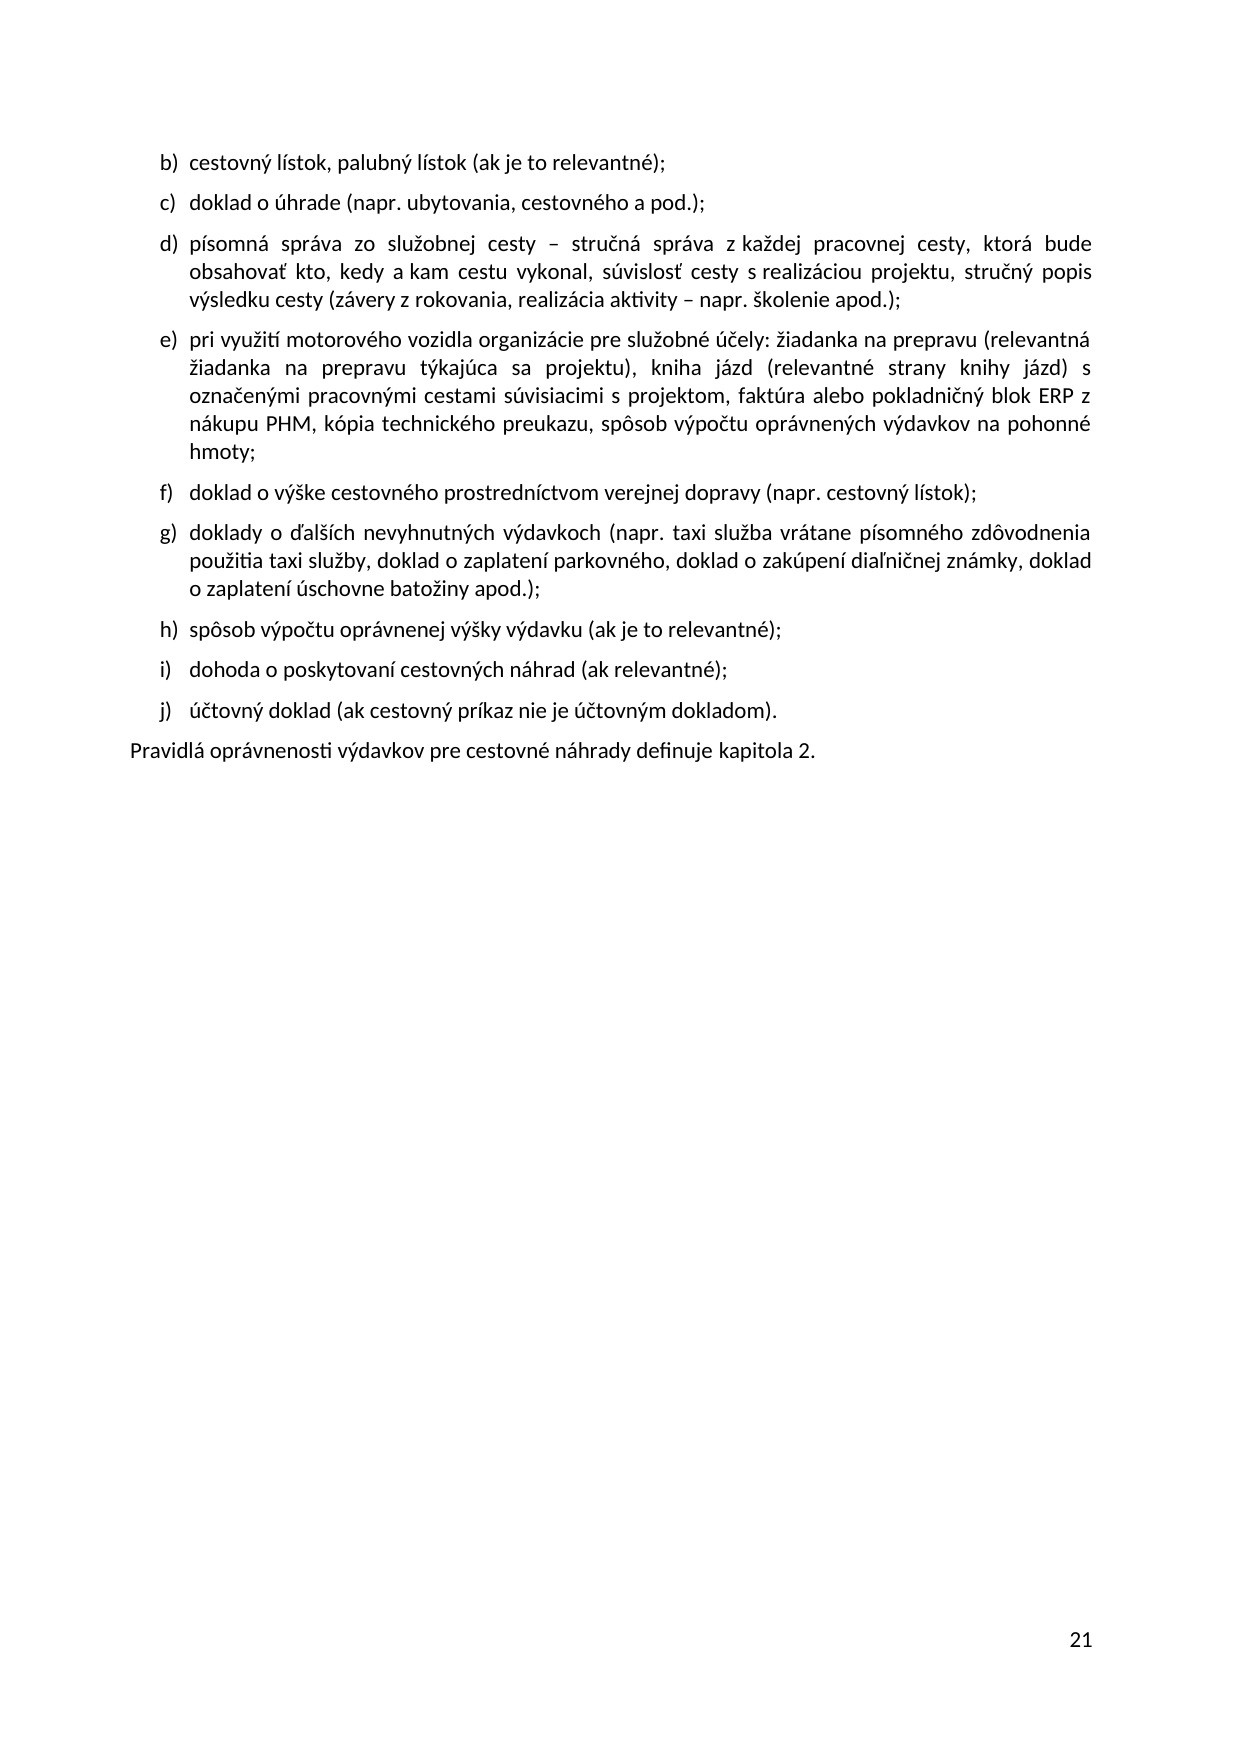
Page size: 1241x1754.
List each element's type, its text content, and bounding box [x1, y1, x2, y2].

list dohoda o poskytovaní cestovných náhrad (ak relevantné); [159, 656, 1092, 683]
list doklady o ďalších nevyhnutných výdavkoch (napr. taxi služba vrátane písomného zdôvodnenia použitia taxi služby, doklad o zaplatení parkovného, doklad o zakúpení diaľničnej známky, doklad o zaplatení úschovne batožiny apod.); [159, 518, 1092, 602]
list písomná správa zo služobnej cesty – stručná správa z každej pracovnej cesty, ktorá bude obsahovať kto, kedy a kam cestu vykonal, súvislosť cesty s realizáciou projektu, stručný popis výsledku cesty (závery z rokovania, realizácia aktivity – napr. školenie apod.); [159, 229, 1092, 313]
list doklad o výške cestovného prostredníctvom verejnej dopravy (napr. cestovný lístok); [159, 478, 1092, 506]
list účtovný doklad (ak cestovný príkaz nie je účtovným dokladom). [159, 696, 1092, 724]
text Pravidlá oprávnenosti výdavkov pre cestovné náhrady definuje kapitola 2. [130, 737, 1092, 764]
list doklad o úhrade (napr. ubytovania, cestovného a pod.); [159, 188, 1092, 216]
list spôsob výpočtu oprávnenej výšky výdavku (ak je to relevantné); [159, 615, 1092, 643]
list pri využití motorového vozidla organizácie pre služobné účely: žiadanka na prepravu (relevantná žiadanka na prepravu týkajúca sa projektu), kniha jázd (relevantné strany knihy jázd) s označenými pracovnými cestami súvisiacimi s projektom, faktúra alebo pokladničný blok ERP z nákupu PHM, kópia technického preukazu, spôsob výpočtu oprávnených výdavkov na pohonné hmoty; [159, 325, 1092, 465]
list cestovný lístok, palubný lístok (ak je to relevantné); [159, 148, 1092, 176]
